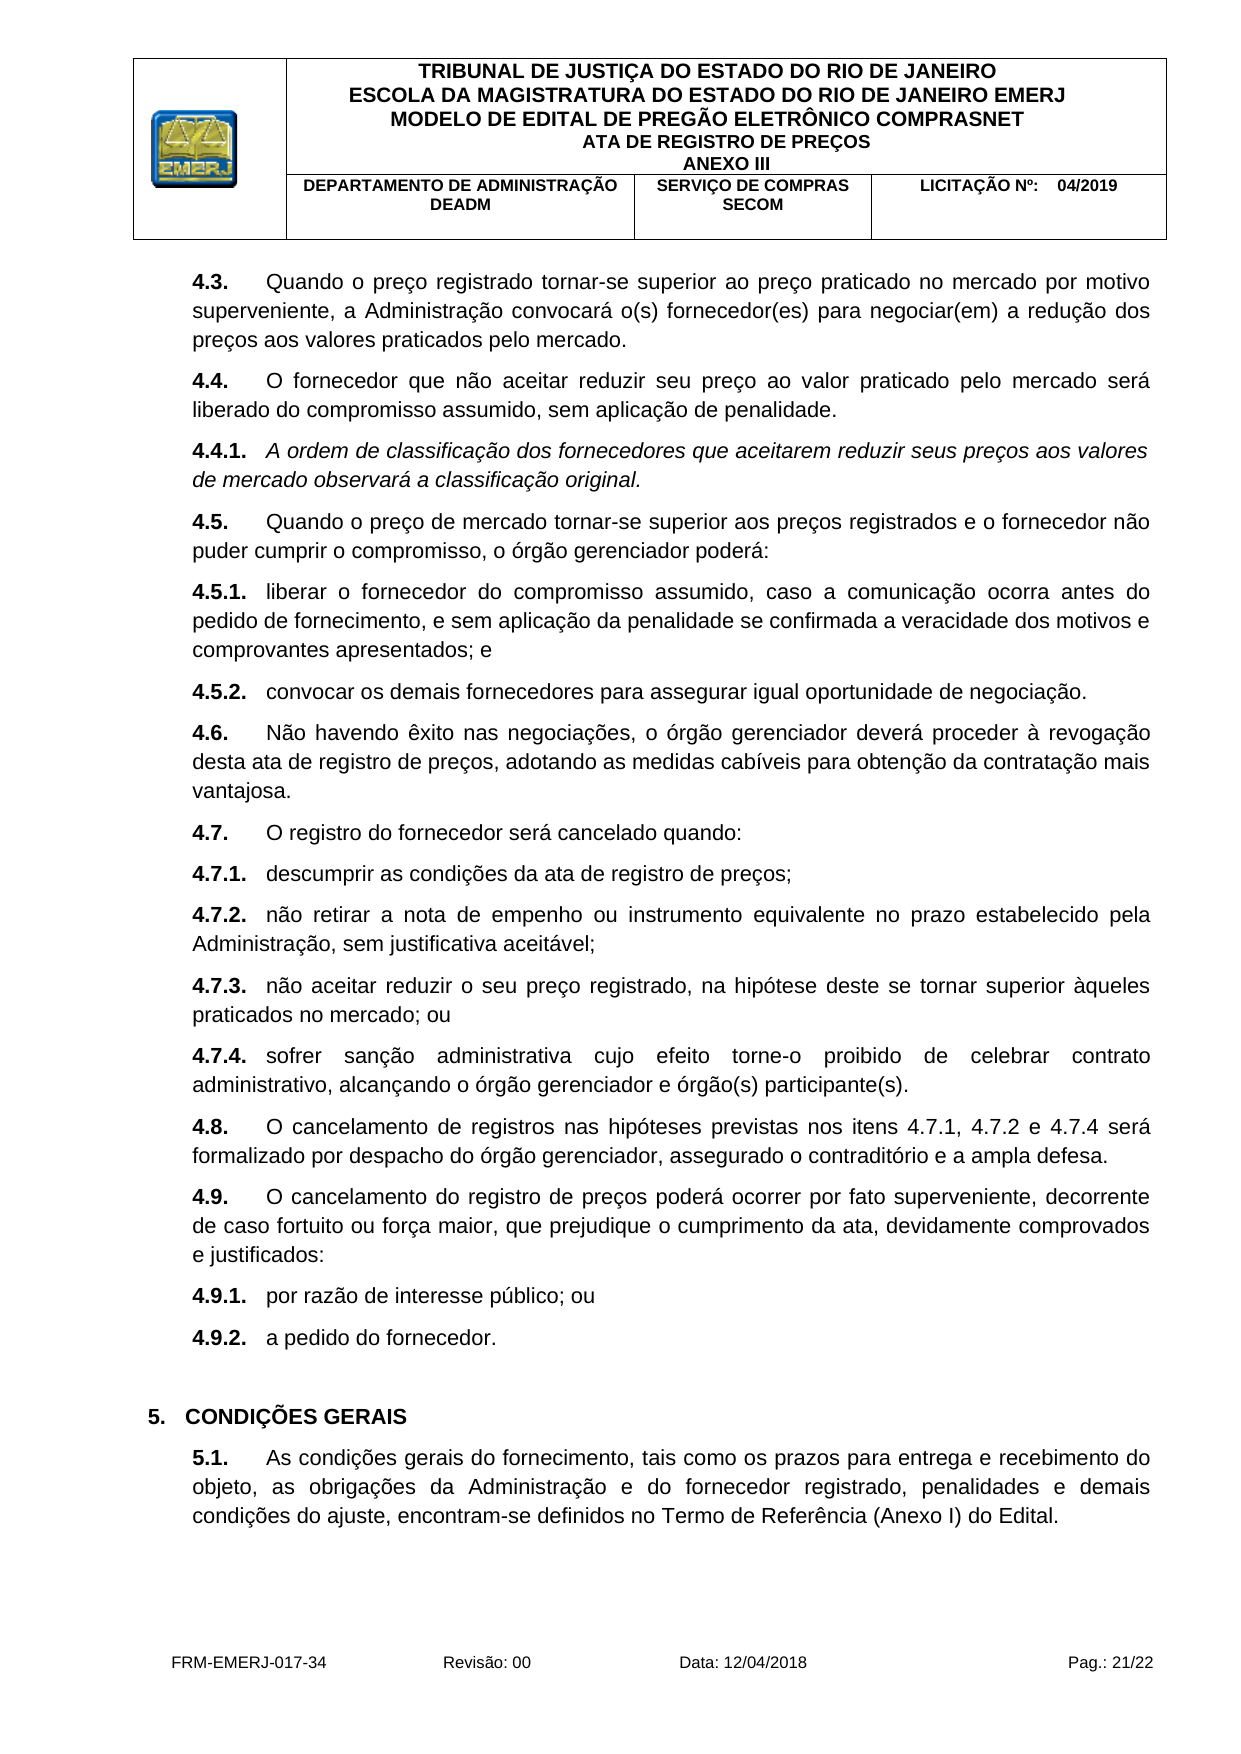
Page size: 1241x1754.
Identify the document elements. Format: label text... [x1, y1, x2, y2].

list não retirar a nota de empenho ou instrumento equivalente no prazo estabelecido pela Administração, sem justificativa aceitável; [192, 902, 1152, 956]
list descumprir as condições da ata de registro de preços; [192, 861, 1152, 886]
list O fornecedor que não aceitar reduzir seu preço ao valor praticado pelo mercado será liberado do compromisso assumido, sem aplicação de penalidade. [192, 368, 1152, 422]
list não aceitar reduzir o seu preço registrado, na hipótese deste se tornar superior àqueles praticados no mercado; ou [192, 973, 1152, 1027]
list O registro do fornecedor será cancelado quando: [192, 819, 1152, 844]
list liberar o fornecedor do compromisso assumido, caso a comunicação ocorra antes do pedido de fornecimento, e sem aplicação da penalidade se confirmada a veracidade dos motivos e comprovantes apresentados; e [192, 579, 1152, 662]
list O cancelamento de registros nas hipóteses previstas nos itens 4.7.1, 4.7.2 e 4.7.4 será formalizado por despacho do órgão gerenciador, assegurado o contraditório e a ampla defesa. [192, 1113, 1152, 1168]
list A ordem de classificação dos fornecedores que aceitarem reduzir seus preços aos valores de mercado observará a classificação original. [192, 438, 1152, 492]
list Quando o preço registrado tornar-se superior ao preço praticado no mercado por motivo superveniente, a Administração convocará o(s) fornecedor(es) para negociar(em) a redução dos preços aos valores praticados pelo mercado. [192, 268, 1152, 352]
list a pedido do fornecedor. [192, 1325, 1152, 1350]
list Não havendo êxito nas negociações, o órgão gerenciador deverá proceder à revogação desta ata de registro de preços, adotando as medidas cabíveis para obtenção da contratação mais vantajosa. [192, 720, 1152, 803]
list As condições gerais do fornecimento, tais como os prazos para entrega e recebimento do objeto, as obrigações da Administração e do fornecedor registrado, penalidades e demais condições do ajuste, encontram-se definidos no Termo de Referência (Anexo I) do Edital. [192, 1445, 1152, 1528]
list O cancelamento do registro de preços poderá ocorrer por fato superveniente, decorrente de caso fortuito ou força maior, que prejudique o cumprimento da ata, devidamente comprovados e justificados: [192, 1184, 1152, 1267]
list convocar os demais fornecedores para assegurar igual oportunidade de negociação. [192, 678, 1152, 704]
list Quando o preço de mercado tornar-se superior aos preços registrados e o fornecedor não puder cumprir o compromisso, o órgão gerenciador poderá: [192, 509, 1152, 563]
list por razão de interesse público; ou [192, 1283, 1152, 1308]
text CONDIÇÕES GERAIS [148, 1404, 1152, 1429]
picture [151, 110, 238, 188]
list sofrer sanção administrativa cujo efeito torne-o proibido de celebrar contrato administrativo, alcançando o órgão gerenciador e órgão(s) participante(s). [192, 1043, 1152, 1097]
